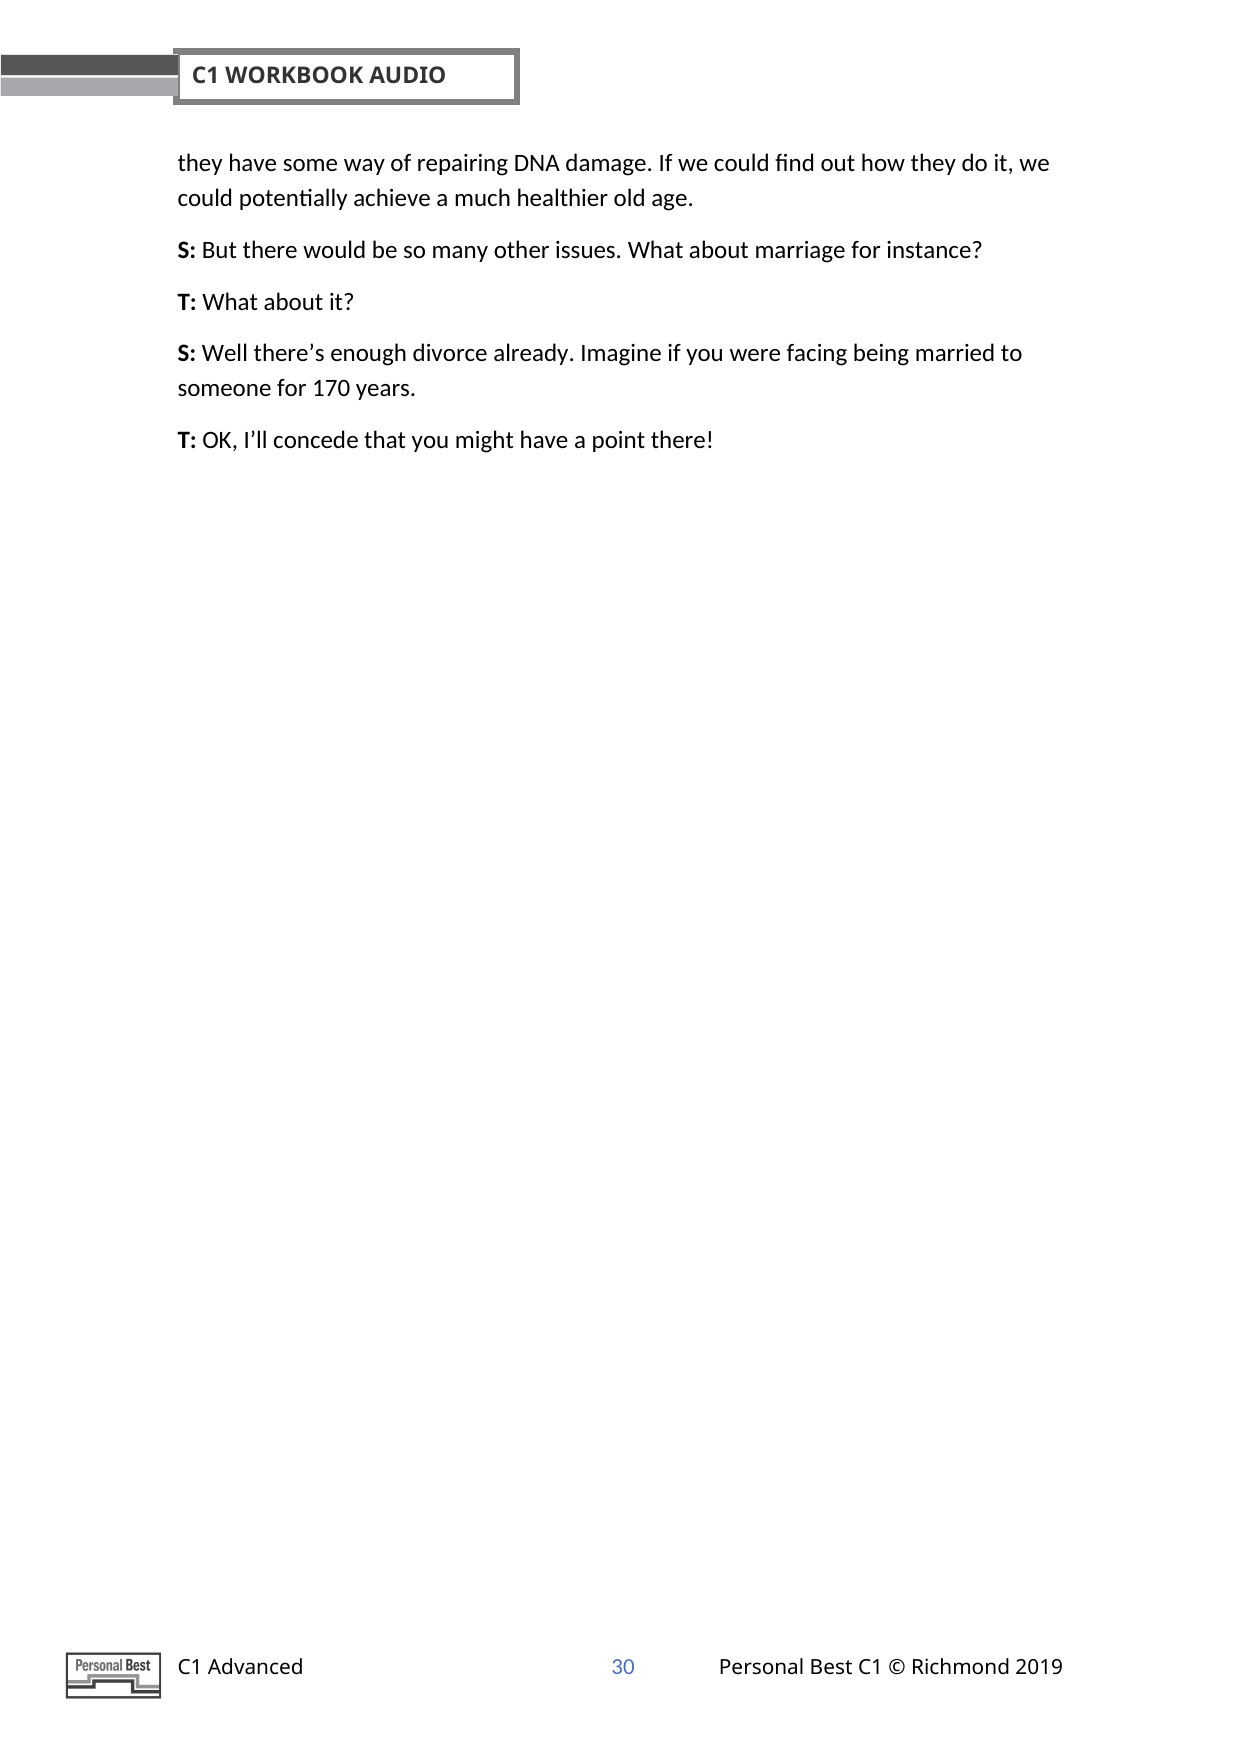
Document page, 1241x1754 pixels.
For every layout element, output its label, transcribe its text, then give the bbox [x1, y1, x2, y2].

picture [0, 54, 178, 96]
picture [65, 1652, 162, 1699]
text S: But there would be so many other issues. What about marriage for instance? [177, 234, 1063, 265]
text T: OK, I’ll concede that you might have a point there! [177, 424, 1063, 455]
text could potentially achieve a much healthier old age. [177, 183, 1063, 213]
text someone for 170 years. [177, 373, 1063, 403]
text T: What about it? [177, 286, 1063, 316]
text they have some way of repairing DNA damage. If we could find out how they do it, we [177, 148, 1063, 178]
text S: Well there’s enough divorce already. Imagine if you were facing being married to [177, 338, 1063, 368]
